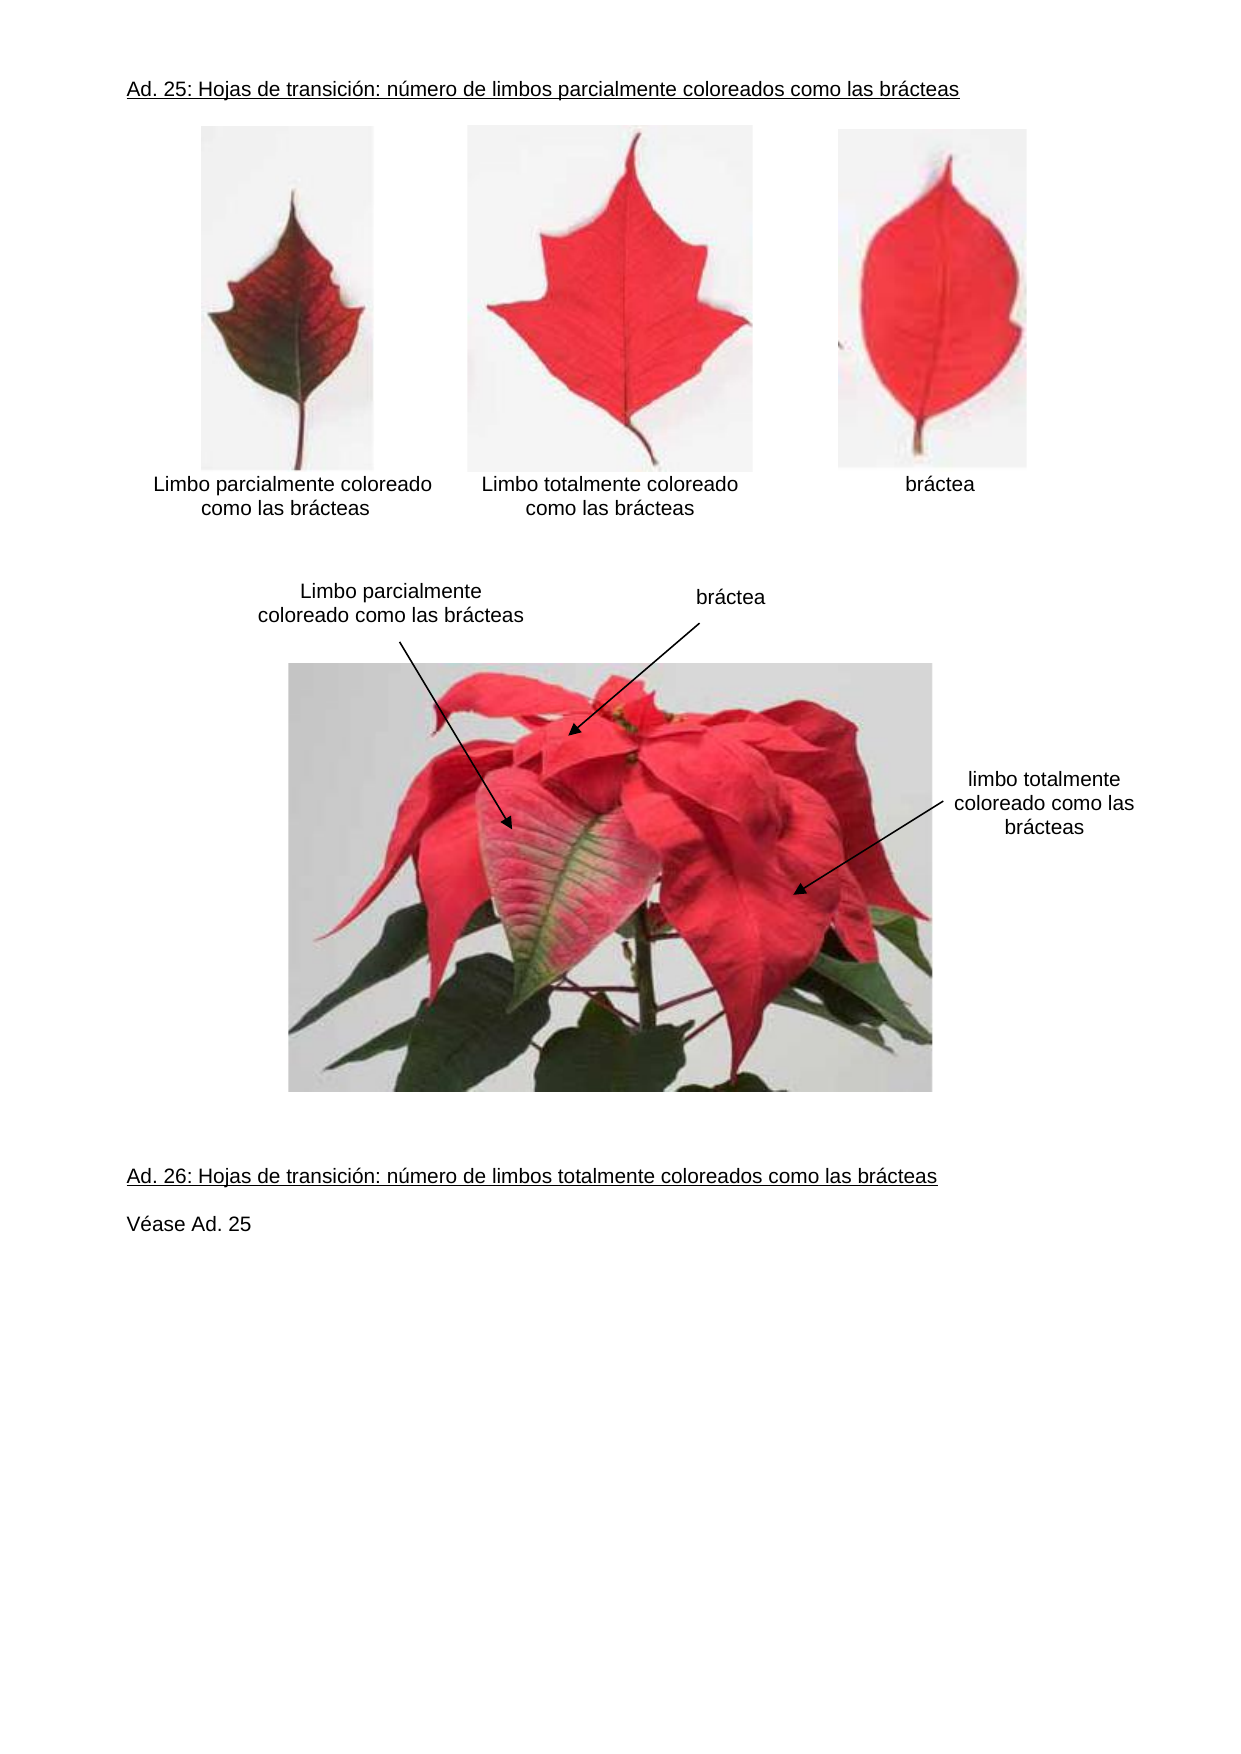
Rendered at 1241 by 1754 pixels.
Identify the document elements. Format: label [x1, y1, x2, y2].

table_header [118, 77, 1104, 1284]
picture [467, 125, 753, 472]
picture [201, 126, 375, 472]
picture [838, 129, 1027, 472]
picture [288, 663, 934, 1092]
